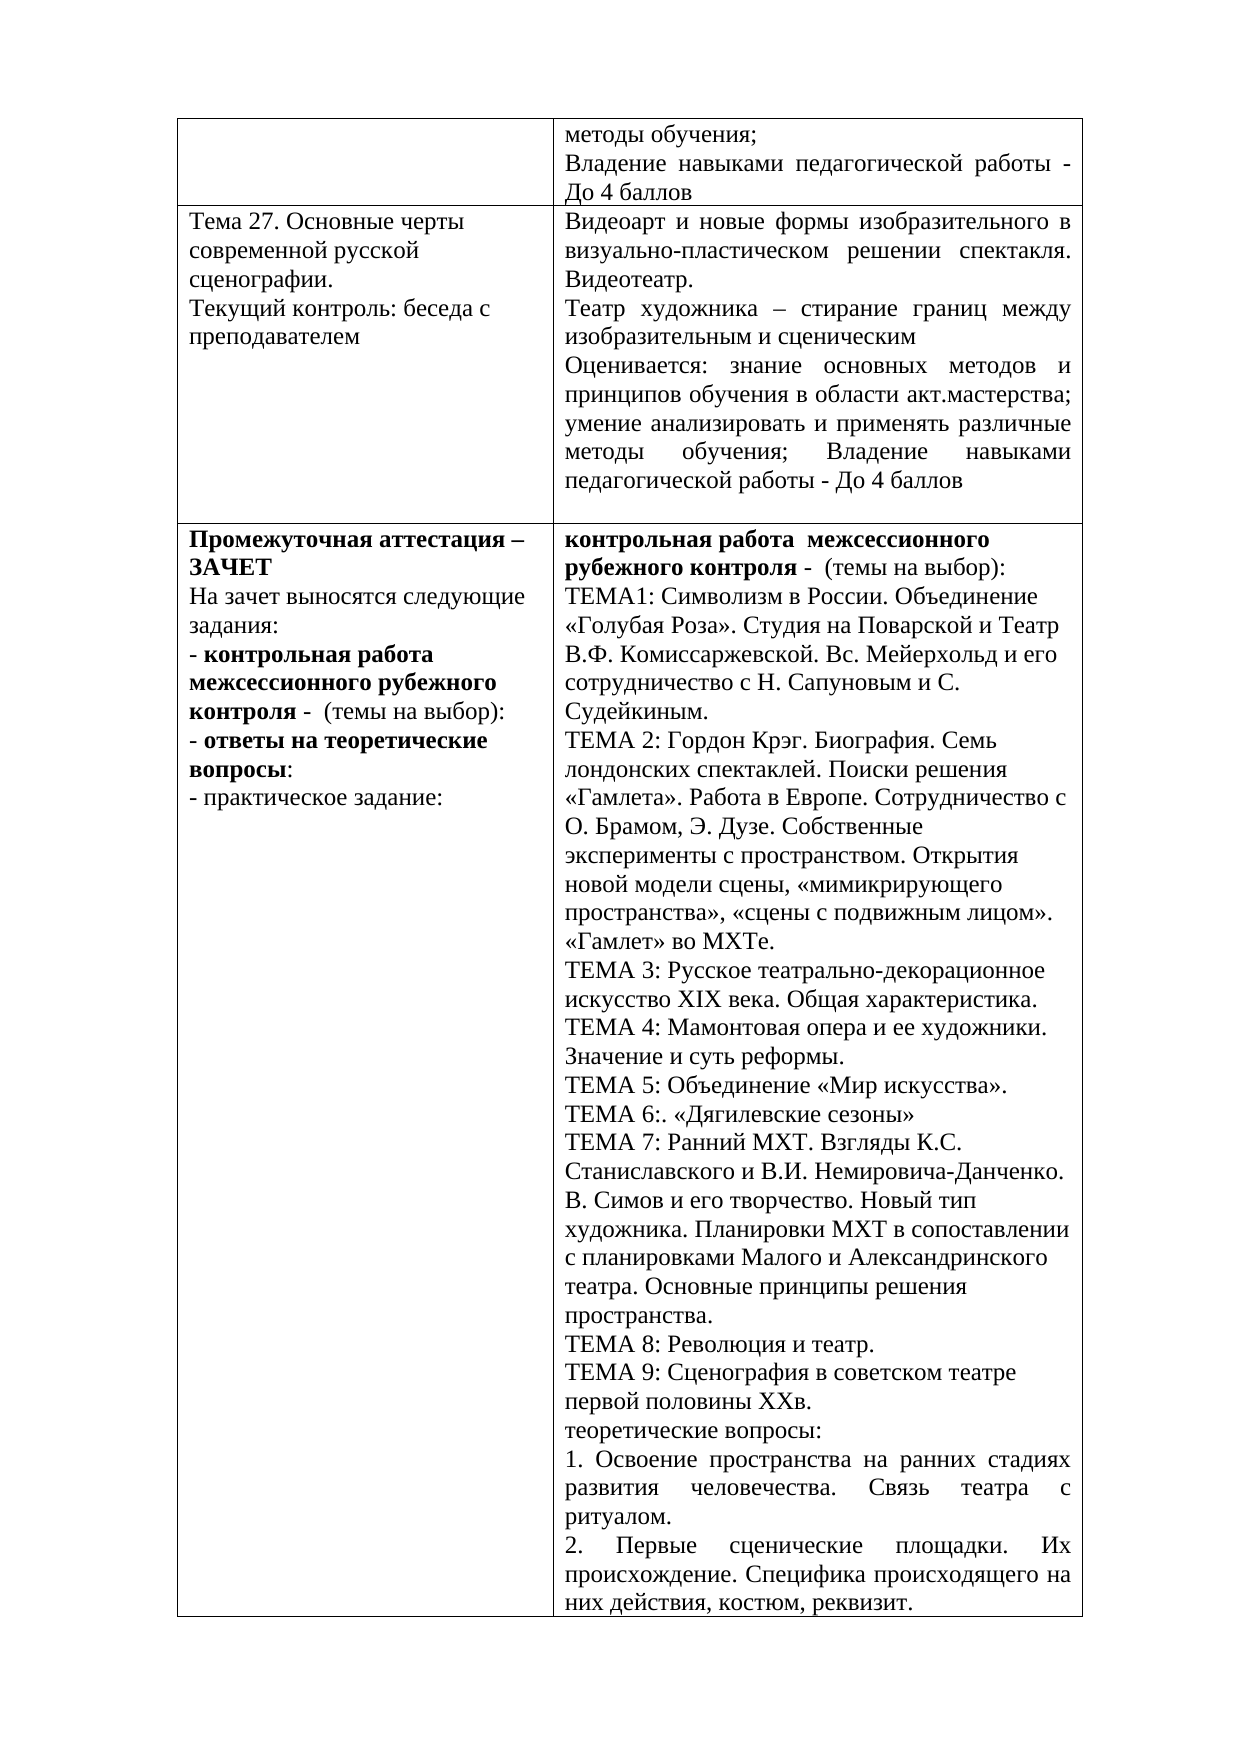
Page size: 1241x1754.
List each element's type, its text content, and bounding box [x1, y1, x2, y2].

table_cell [178, 119, 553, 205]
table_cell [178, 524, 553, 1616]
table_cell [554, 119, 1082, 205]
table_cell Видеоарт и новые формы изобразительного в визуально-пластическом решении спектакля. Видеотеатр. Театр художника – стирание границ между изобразительным и сценическим Оценивается: знание основных методов и принципов обучения в области акт.мастерства; умение анализировать и применять различные методы обучения; Владение навыками педагогической работы - До 4 баллов [554, 206, 1082, 523]
table_cell Тема 27. Основные черты современной русской сценографии. Текущий контроль: беседа с преподавателем [178, 206, 553, 523]
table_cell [554, 524, 1082, 1616]
